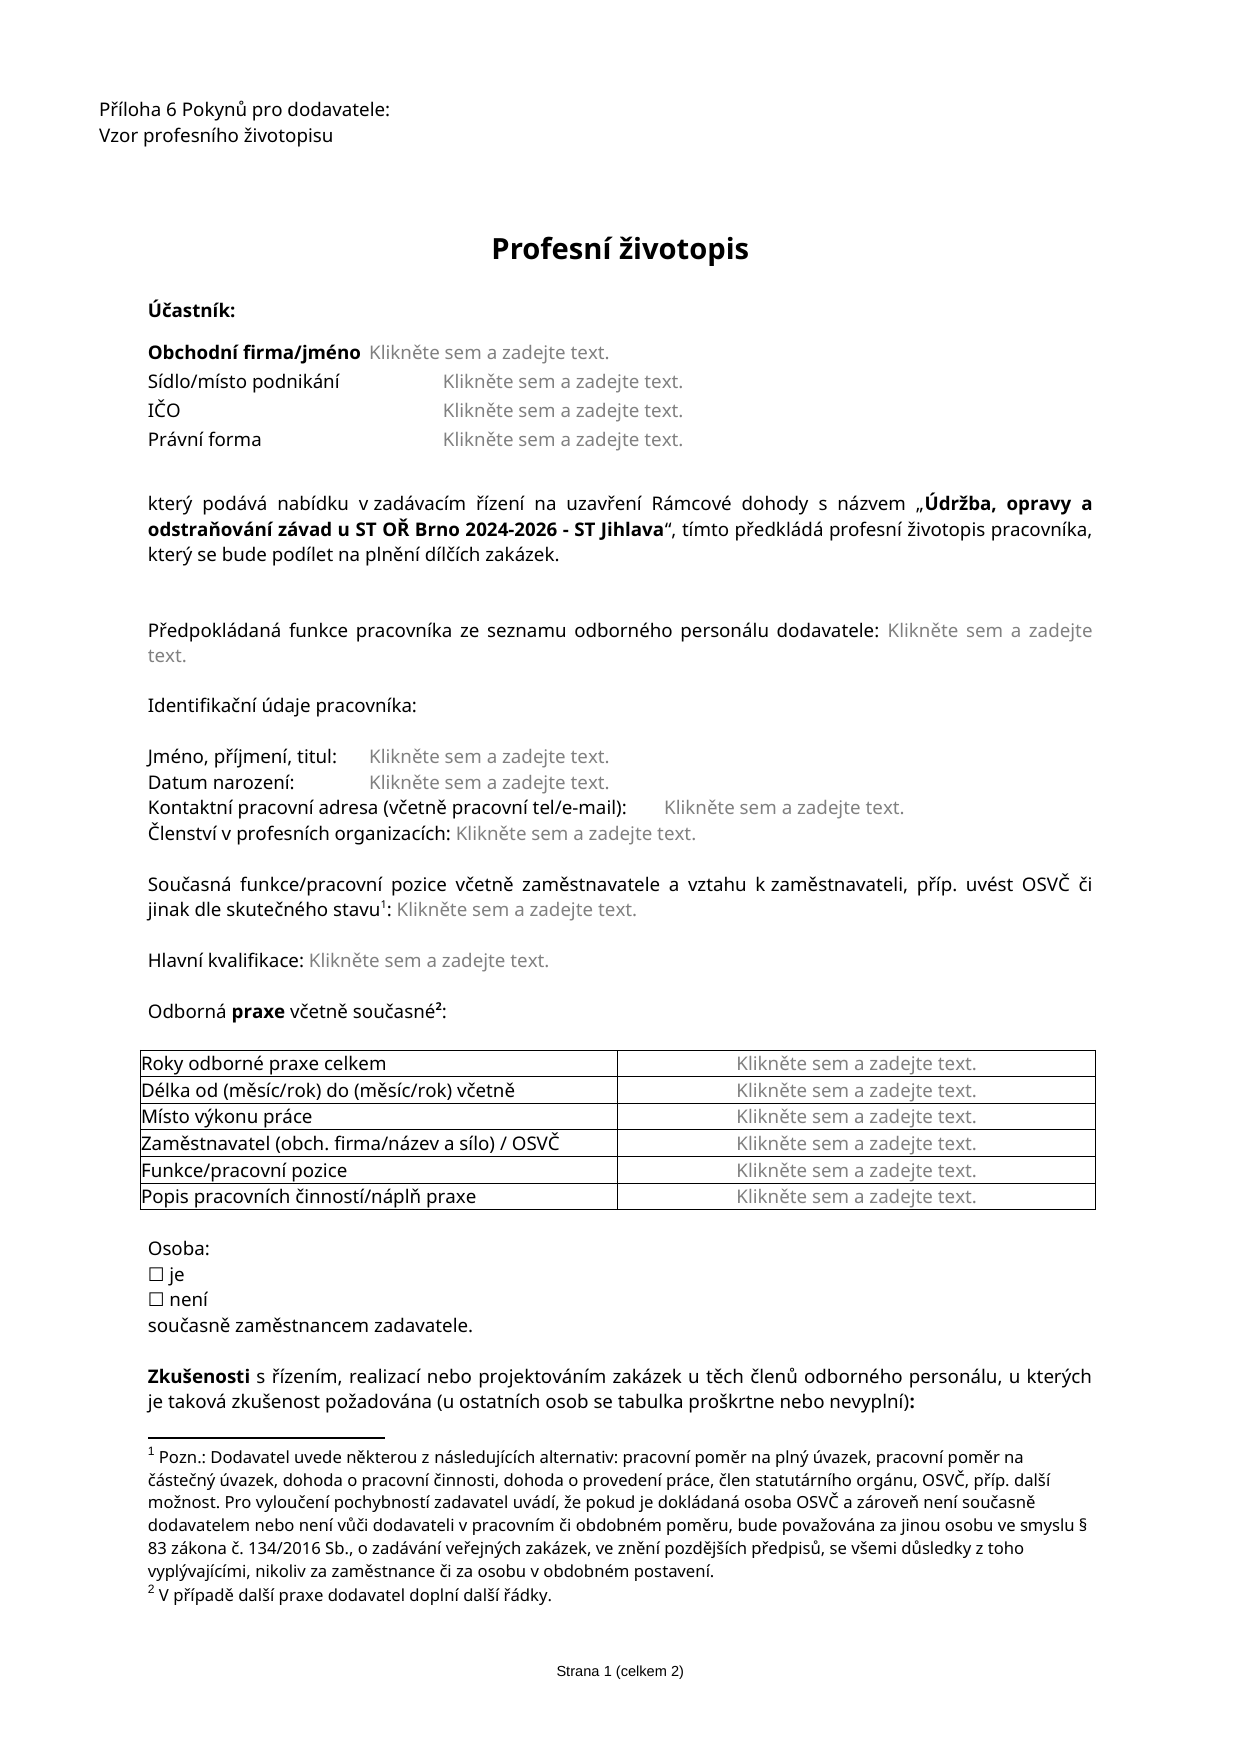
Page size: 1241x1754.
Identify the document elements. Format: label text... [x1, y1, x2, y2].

text Zkušenosti s řízením, realizací nebo projektováním zakázek u těch členů odborného personálu, u kterých je taková zkušenost požadována (u ostatních osob se tabulka proškrtne nebo nevyplní): [148, 1363, 1093, 1414]
table_cell [618, 1077, 1095, 1103]
table_header [618, 1051, 1095, 1076]
title Profesní životopis [148, 228, 1093, 268]
table_header Roky odborné praxe celkem [141, 1051, 617, 1076]
table_cell Místo výkonu práce [141, 1104, 617, 1129]
text Datum narození: [148, 769, 1093, 794]
table_cell [618, 1157, 1095, 1182]
text Identifikační údaje pracovníka: [148, 692, 1093, 718]
text Jméno, příjmení, titul: [148, 743, 1093, 769]
table_cell Popis pracovních činností/náplň praxe [141, 1184, 617, 1209]
text Členství v profesních organizacích: [148, 820, 1093, 846]
text Hlavní kvalifikace: [148, 948, 1093, 973]
text Obchodní firma/jméno [148, 336, 1093, 365]
text Osoba: [148, 1236, 1093, 1261]
text Sídlo/místo podnikání [148, 365, 1093, 394]
text Účastník: [148, 293, 1093, 324]
table_cell [618, 1184, 1095, 1209]
text současně zaměstnancem zadavatele. [148, 1312, 1093, 1338]
table_cell Zaměstnavatel (obch. firma/název a sílo) / OSVČ [141, 1130, 617, 1156]
table_cell Funkce/pracovní pozice [141, 1157, 617, 1182]
text není [148, 1287, 1093, 1312]
text Současná funkce/pracovní pozice včetně zaměstnavatele a vztahu k zaměstnavateli, příp. uvést OSVČ či jinak dle skutečného stavu: [148, 871, 1093, 922]
text Právní forma [148, 423, 1093, 452]
text Předpokládaná funkce pracovníka ze seznamu odborného personálu dodavatele: [148, 617, 1093, 667]
text Kontaktní pracovní adresa (včetně pracovní tel/e-mail): [148, 794, 1093, 820]
text který podává nabídku v zadávacím řízení na uzavření Rámcové dohody s názvem „Údržba, opravy a odstraňování závad u ST OŘ Brno 2024-2026 - ST Jihlava“, tímto předkládá profesní životopis pracovníka, který se bude podílet na plnění dílčích zakázek. [148, 490, 1093, 567]
text IČO [148, 394, 1093, 423]
text Odborná praxe včetně současné: [148, 999, 1093, 1024]
text je [148, 1261, 1093, 1287]
table_cell [618, 1130, 1095, 1156]
table_cell Délka od (měsíc/rok) do (měsíc/rok) včetně [141, 1077, 617, 1103]
table_cell [618, 1104, 1095, 1129]
